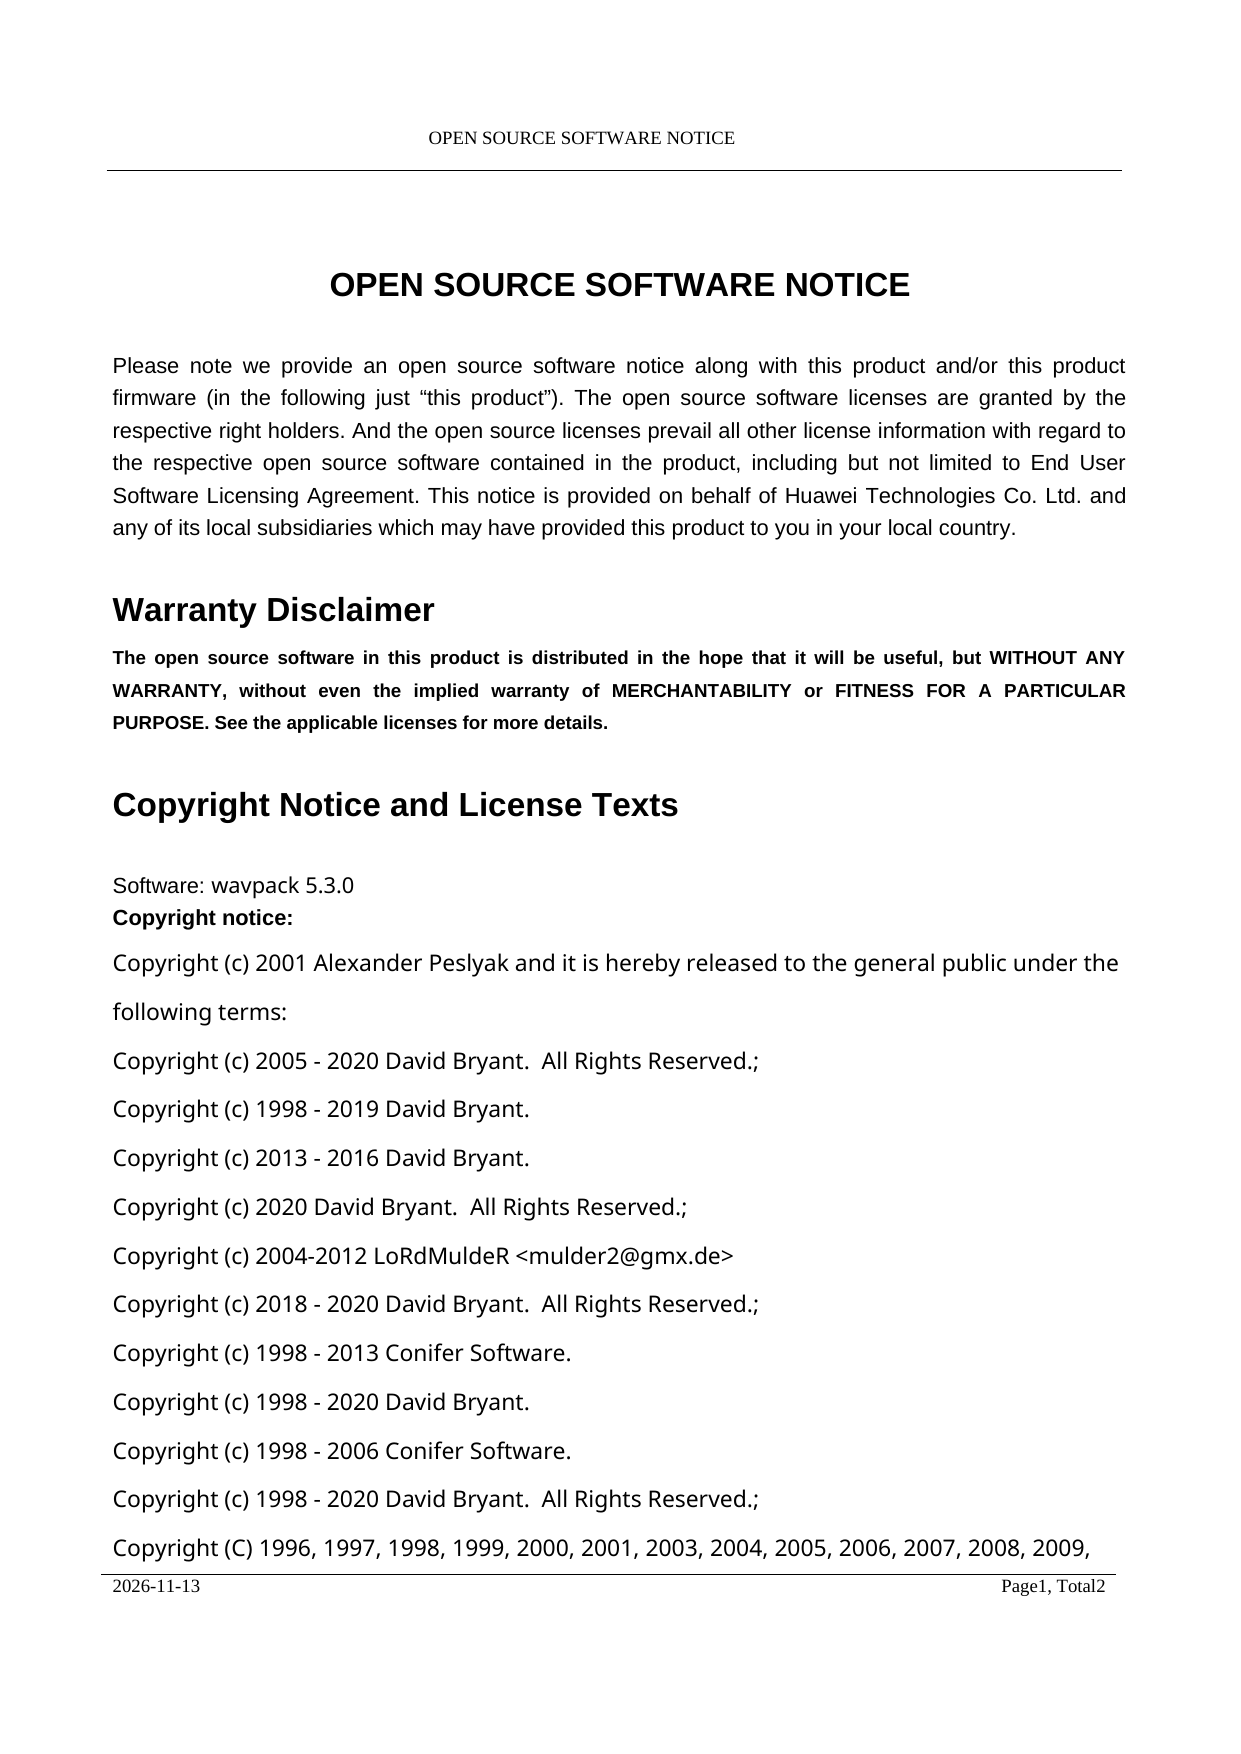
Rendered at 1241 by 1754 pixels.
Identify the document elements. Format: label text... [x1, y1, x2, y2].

text Copyright Notice and License Texts [112, 771, 1128, 836]
text The open source software in this product is distributed in the hope that it will be useful, but WITHOUT ANY WARRANTY, without even the implied warranty of MERCHANTABILITY or FITNESS FOR A PARTICULAR PURPOSE. See the applicable licenses for more details. [112, 641, 1128, 739]
text Warranty Disclaimer [112, 576, 1128, 641]
text Copyright notice: [112, 901, 1128, 934]
text Please note we provide an open source software notice along with this product and/or this product firmware (in the following just “this product”). The open source software licenses are granted by the respective right holders. And the open source licenses prevail all other license information with regard to the respective open source software contained in the product, including but not limited to End User Software Licensing Agreement. This notice is provided on behalf of Huawei Technologies Co. Ltd. and any of its local subsidiaries which may have provided this product to you in your local country. [112, 349, 1128, 544]
text Software: wavpack 5.3.0 [112, 869, 1128, 901]
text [112, 947, 1128, 1564]
text OPEN SOURCE SOFTWARE NOTICE [112, 251, 1128, 316]
